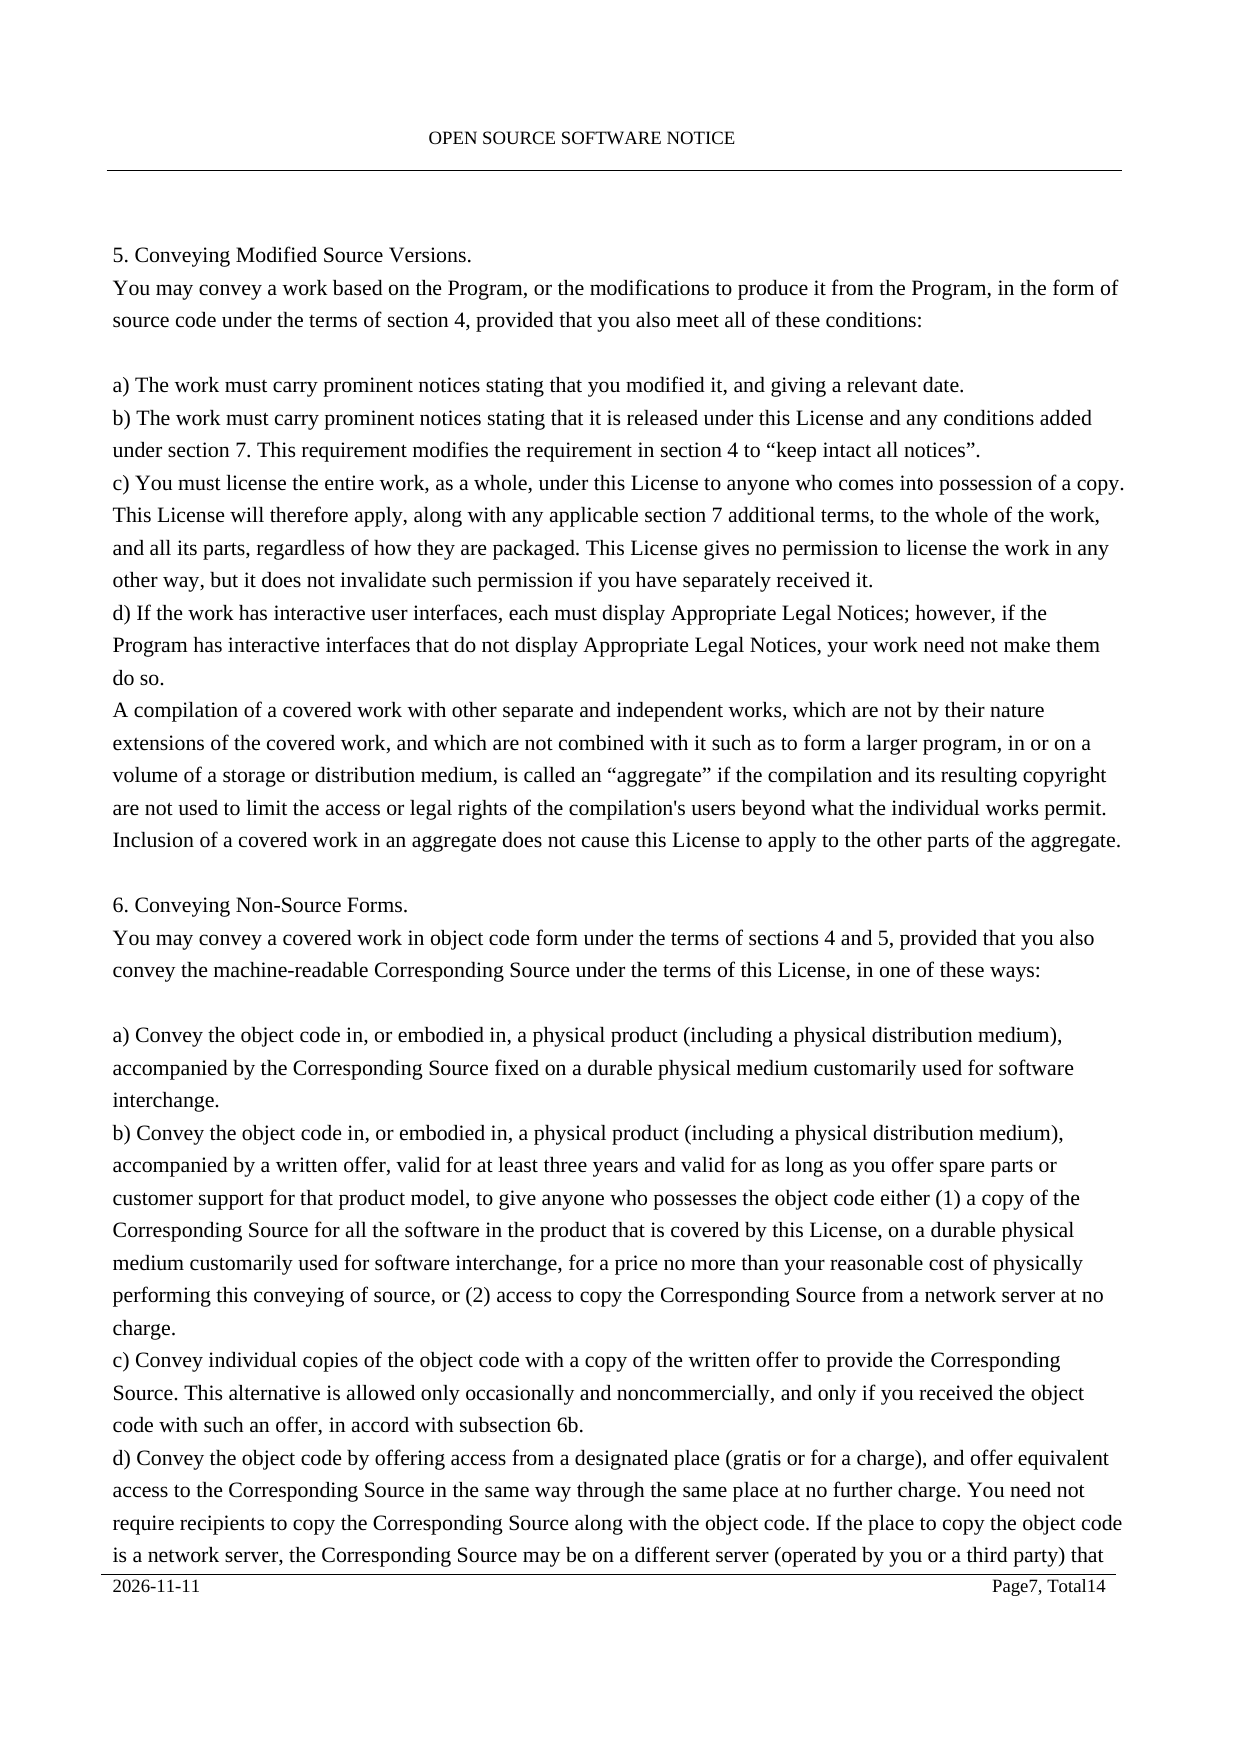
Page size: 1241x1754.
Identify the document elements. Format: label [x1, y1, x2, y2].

text [112, 206, 1128, 1571]
